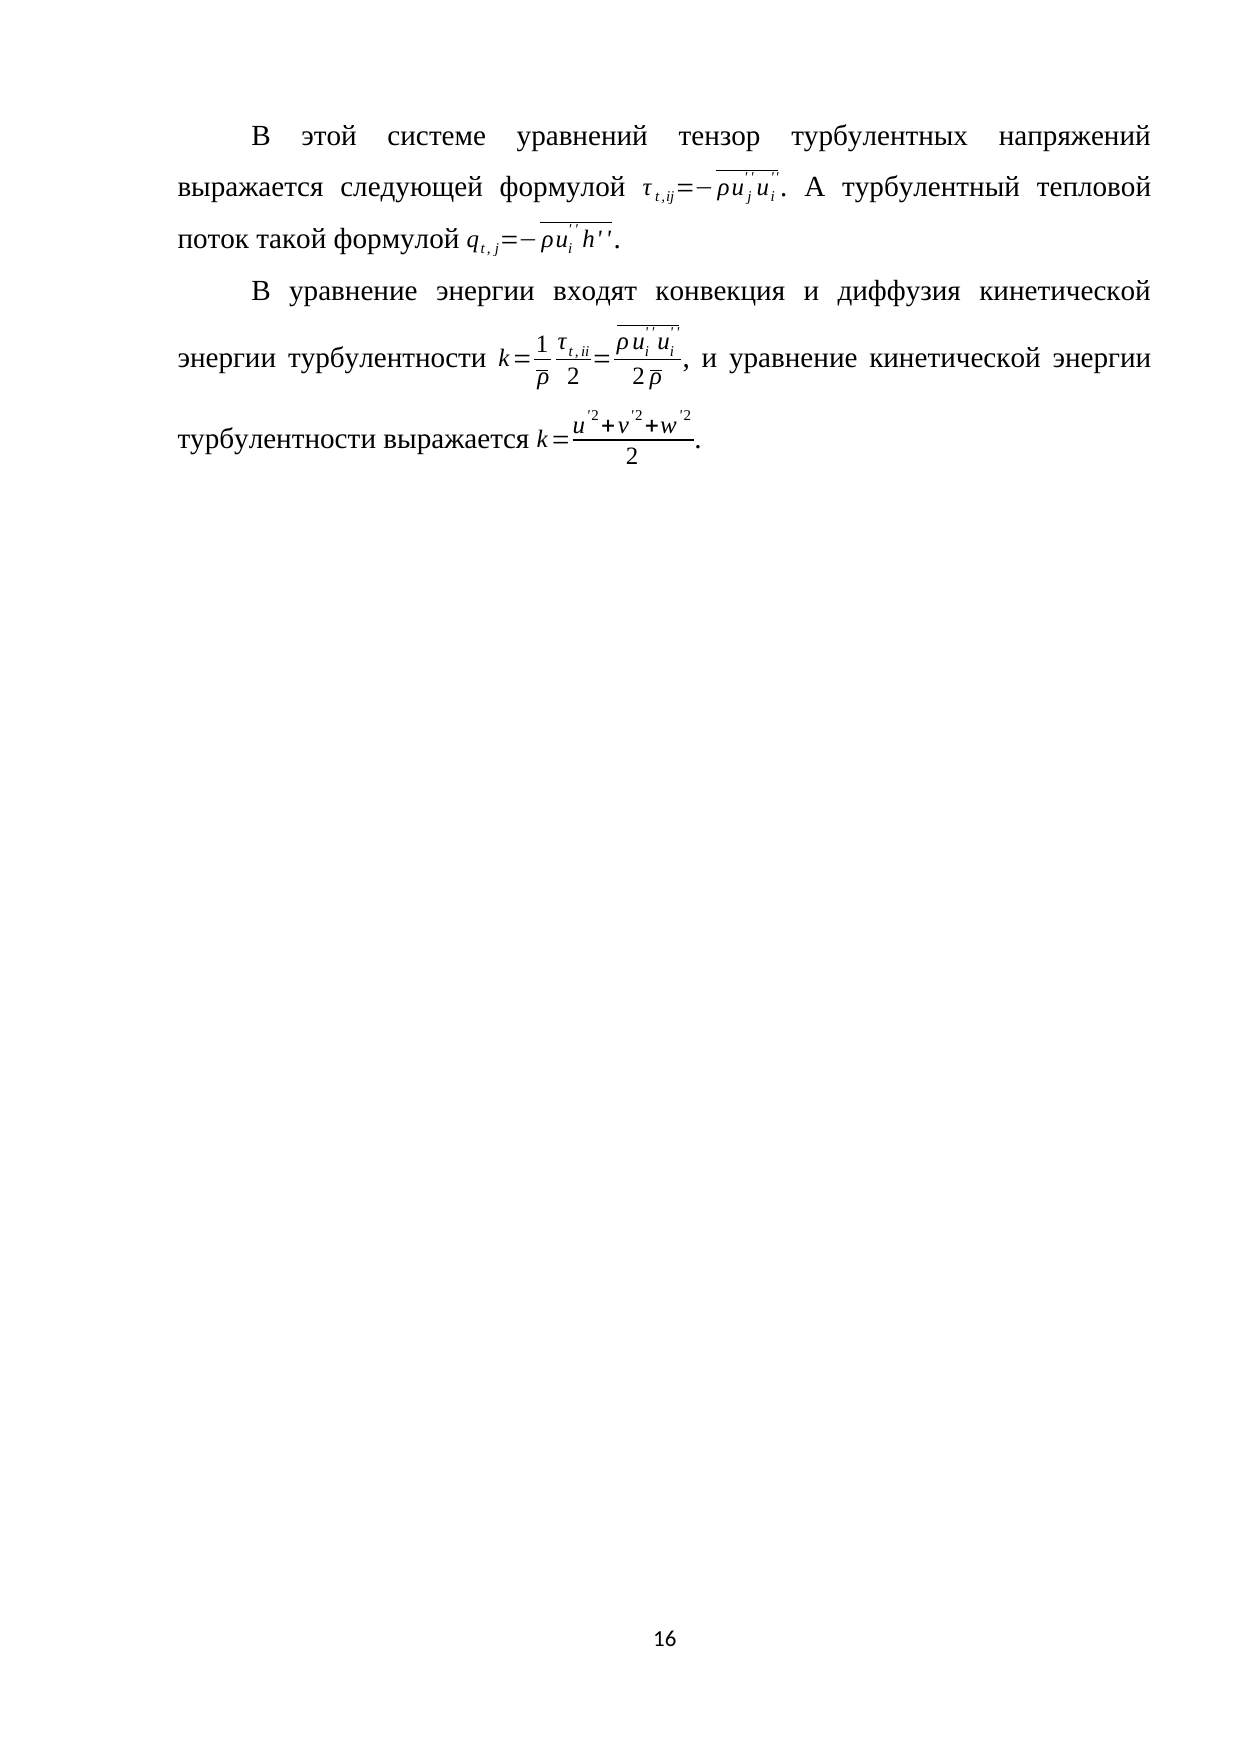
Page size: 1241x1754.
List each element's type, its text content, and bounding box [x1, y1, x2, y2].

text В уравнение энергии входят конвекция и диффузия кинетической энергии турбулентности , и уравнение кинетической энергии турбулентности выражается . [177, 273, 1152, 469]
text В этой системе уравнений тензор турбулентных напряжений выражается следующей формулой . А турбулентный тепловой поток такой формулой . [177, 118, 1152, 256]
